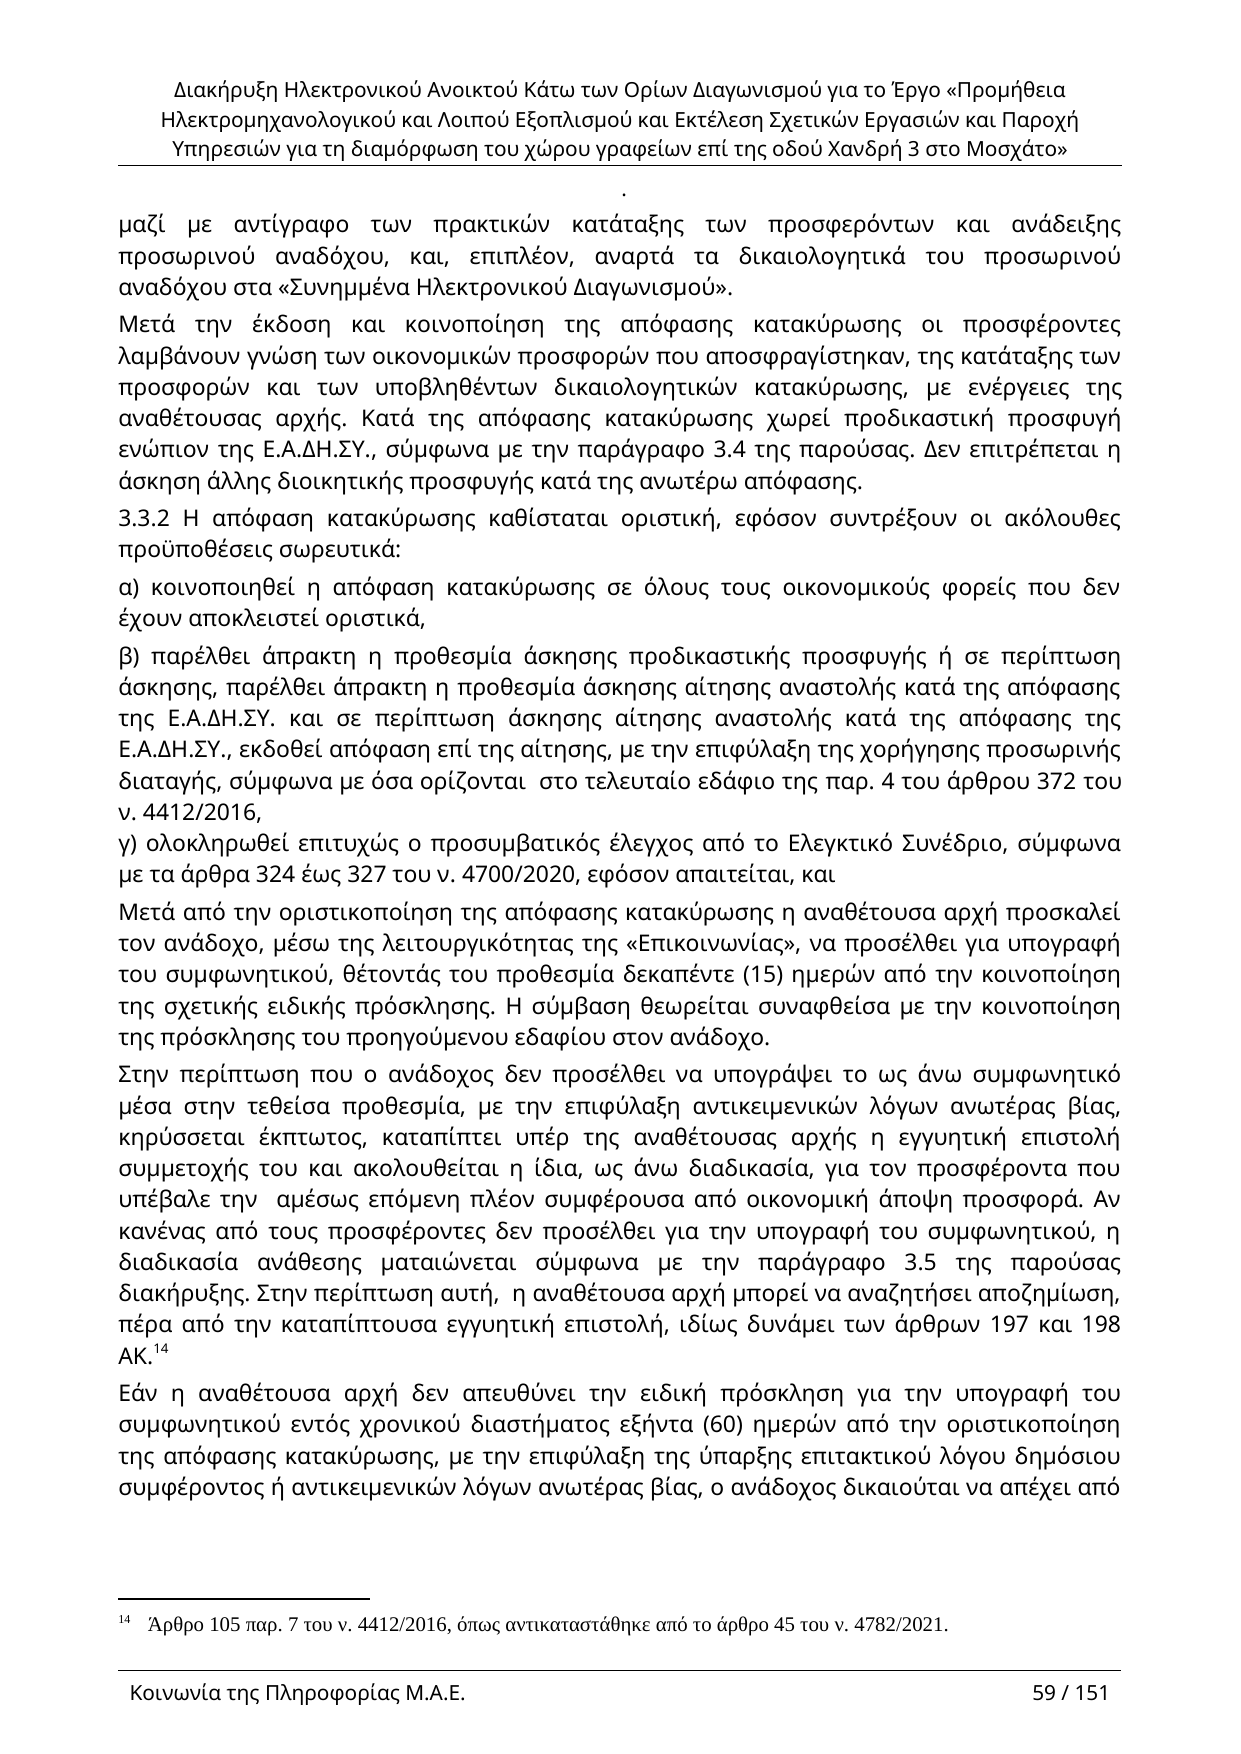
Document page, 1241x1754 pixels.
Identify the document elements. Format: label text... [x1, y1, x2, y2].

text γ) ολοκληρωθεί επιτυχώς ο προσυμβατικός έλεγχος από το Ελεγκτικό Συνέδριο, σύμφωνα με τα άρθρα 324 έως 327 του ν. 4700/2020, εφόσον απαιτείται, και [118, 827, 1122, 890]
text Στην περίπτωση που ο ανάδοχος δεν προσέλθει να υπογράψει το ως άνω συμφωνητικό μέσα στην τεθείσα προθεσμία, με την επιφύλαξη αντικειμενικών λόγων ανωτέρας βίας, κηρύσσεται έκπτωτος, καταπίπτει υπέρ της αναθέτουσας αρχής η εγγυητική επιστολή συμμετοχής του και ακολουθείται η ίδια, ως άνω διαδικασία, για τον προσφέροντα που υπέβαλε την αμέσως επόμενη πλέον συμφέρουσα από οικονομική άποψη προσφορά. Αν κανένας από τους προσφέροντες δεν προσέλθει για την υπογραφή του συμφωνητικού, η διαδικασία ανάθεσης ματαιώνεται σύμφωνα με την παράγραφο 3.5 της παρούσας διακήρυξης. Στην περίπτωση αυτή, η αναθέτουσα αρχή μπορεί να αναζητήσει αποζημίωση, πέρα από την καταπίπτουσα εγγυητική επιστολή, ιδίως δυνάμει των άρθρων 197 και 198 ΑΚ. [118, 1058, 1122, 1371]
text 3.3.2 Η απόφαση κατακύρωσης καθίσταται οριστική, εφόσον συντρέξουν οι ακόλουθες προϋποθέσεις σωρευτικά: [118, 502, 1122, 565]
text Μετά την έκδοση και κοινοποίηση της απόφασης κατακύρωσης οι προσφέροντες λαμβάνουν γνώση των οικονομικών προσφορών που αποσφραγίστηκαν, της κατάταξης των προσφορών και των υποβληθέντων δικαιολογητικών κατακύρωσης, με ενέργειες της αναθέτουσας αρχής. Κατά της απόφασης κατακύρωσης χωρεί προδικαστική προσφυγή ενώπιον της Ε.Α.ΔΗ.ΣΥ., σύμφωνα με την παράγραφο 3.4 της παρούσας. Δεν επιτρέπεται η άσκηση άλλης διοικητικής προσφυγής κατά της ανωτέρω απόφασης. [118, 308, 1122, 496]
text β) παρέλθει άπρακτη η προθεσμία άσκησης προδικαστικής προσφυγής ή σε περίπτωση άσκησης, παρέλθει άπρακτη η προθεσμία άσκησης αίτησης αναστολής κατά της απόφασης της Ε.Α.ΔΗ.ΣΥ. και σε περίπτωση άσκησης αίτησης αναστολής κατά της απόφασης της Ε.Α.ΔΗ.ΣΥ., εκδοθεί απόφαση επί της αίτησης, με την επιφύλαξη της χορήγησης προσωρινής διαταγής, σύμφωνα με όσα ορίζονται στο τελευταίο εδάφιο της παρ. 4 του άρθρου 372 του ν. 4412/2016, [118, 640, 1122, 827]
text α) κοινοποιηθεί η απόφαση κατακύρωσης σε όλους τους οικονομικούς φορείς που δεν έχουν αποκλειστεί οριστικά, [118, 571, 1122, 633]
text Μετά από την οριστικοποίηση της απόφασης κατακύρωσης η αναθέτουσα αρχή προσκαλεί τον ανάδοχο, μέσω της λειτουργικότητας της «Επικοινωνίας», να προσέλθει για υπογραφή του συμφωνητικού, θέτοντάς του προθεσμία δεκαπέντε (15) ημερών από την κοινοποίηση της σχετικής ειδικής πρόσκλησης. Η σύμβαση θεωρείται συναφθείσα με την κοινοποίηση της πρόσκλησης του προηγούμενου εδαφίου στον ανάδοχο. [118, 896, 1122, 1052]
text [118, 1377, 1122, 1502]
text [118, 208, 1122, 302]
